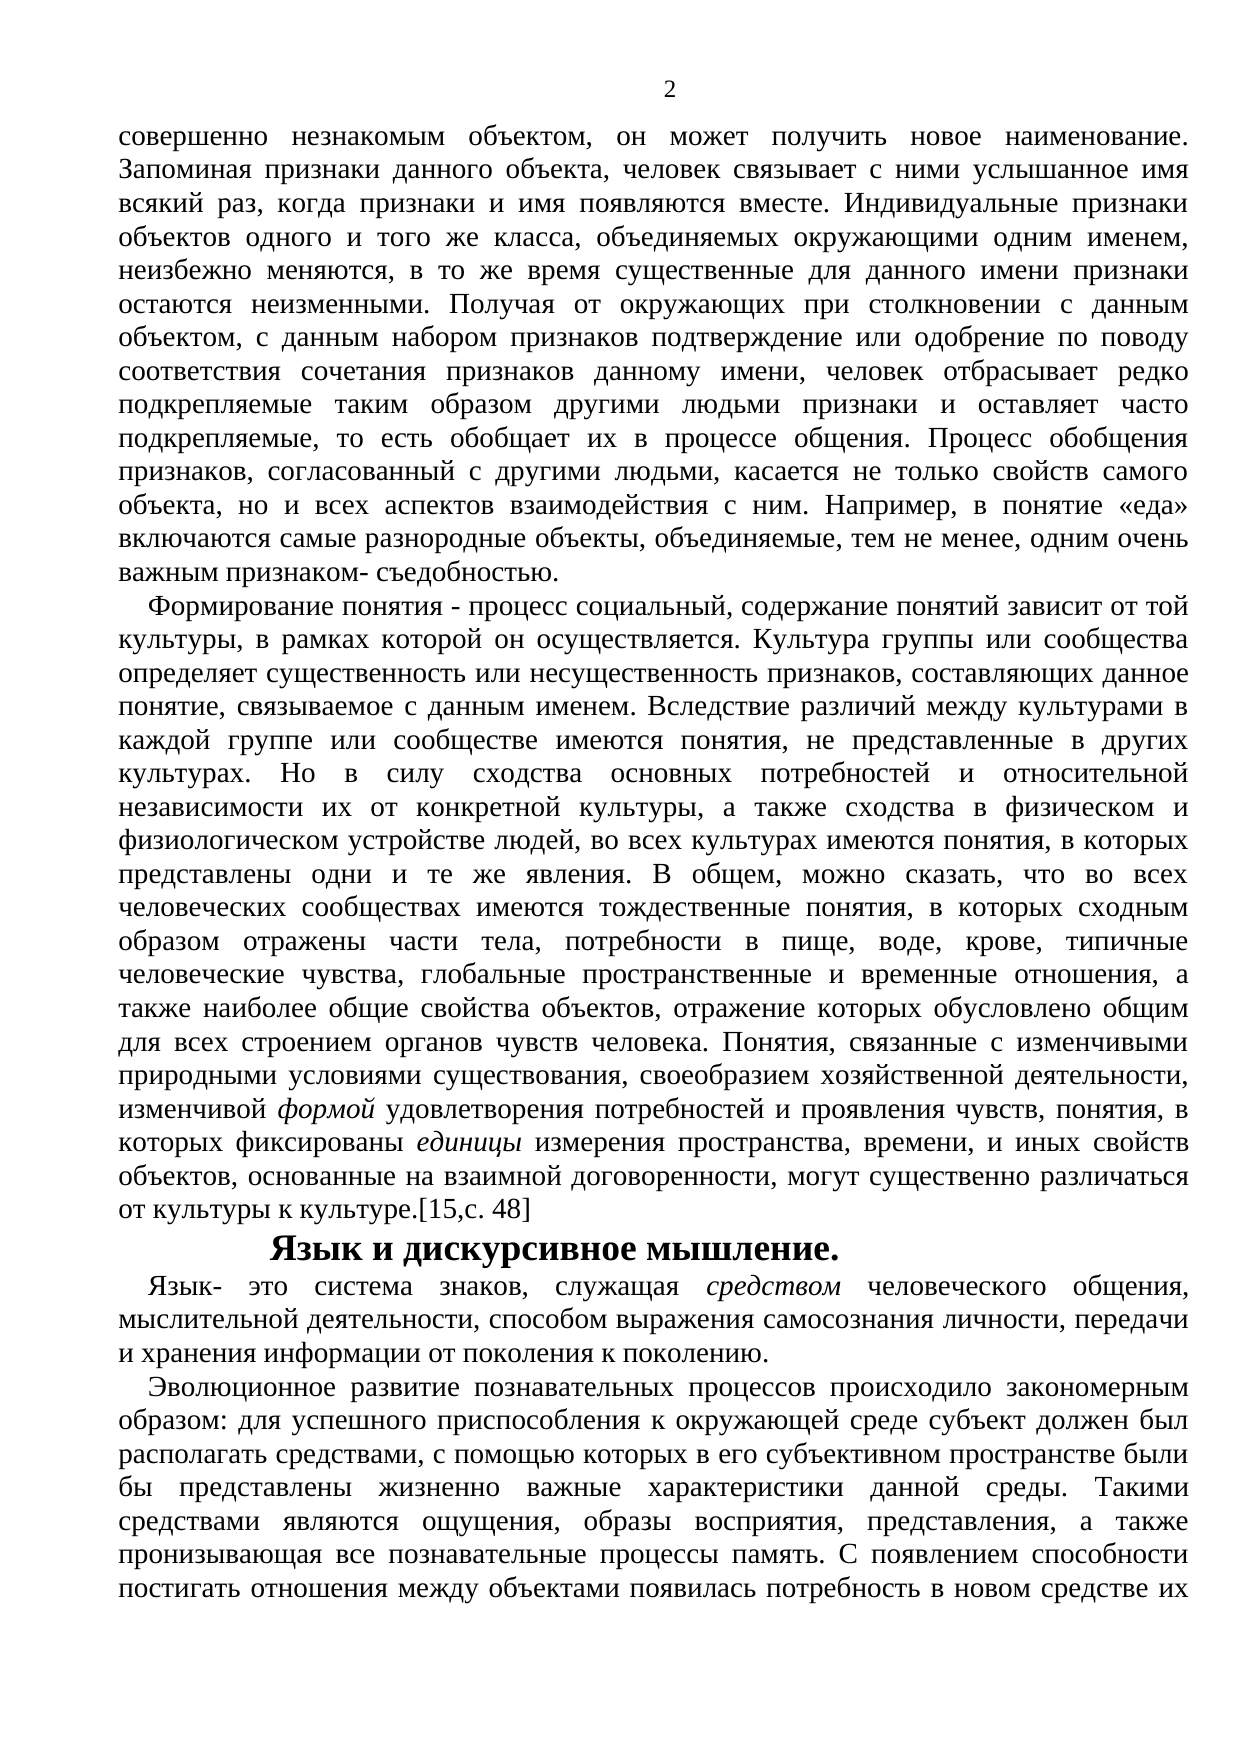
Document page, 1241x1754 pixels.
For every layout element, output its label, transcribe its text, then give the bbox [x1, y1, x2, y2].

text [118, 1369, 1190, 1603]
text Язык- это система знаков, служащая средством человеческого общения, мыслительной деятельности, способом выражения самосознания личности, передачи и хранения информации от поколения к поколению. [118, 1268, 1190, 1369]
text Язык и дискурсивное мышление. [118, 1225, 1190, 1268]
text Формирование понятия - процесс социальный, содержание понятий зависит от той культуры, в рамках которой он осуществляется. Культура группы или сообщества определяет существенность или несущественность признаков, составляющих данное понятие, связываемое с данным именем. Вследствие различий между культурами в каждой группе или сообществе имеются понятия, не представленные в других культурах. Но в силу сходства основных потребностей и относительной независимости их от конкретной культуры, а также сходства в физическом и физиологическом устройстве людей, во всех культурах имеются понятия, в которых представлены одни и те же явления. В общем, можно сказать, что во всех человеческих сообществах имеются тождественные понятия, в которых сходным образом отражены части тела, потребности в пище, воде, крове, типичные человеческие чувства, глобальные пространственные и временные отношения, а также наиболее общие свойства объектов, отражение которых обусловлено общим для всех строением органов чувств человека. Понятия, связанные с изменчивыми природными условиями существования, своеобразием хозяйственной деятельности, изменчивой формой удовлетворения потребностей и проявления чувств, понятия, в которых фиксированы единицы измерения пространства, времени, и иных свойств объектов, основанные на взаимной договоренности, могут существенно различаться от культуры к культуре.[15,с. 48] [118, 588, 1190, 1225]
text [118, 118, 1190, 588]
